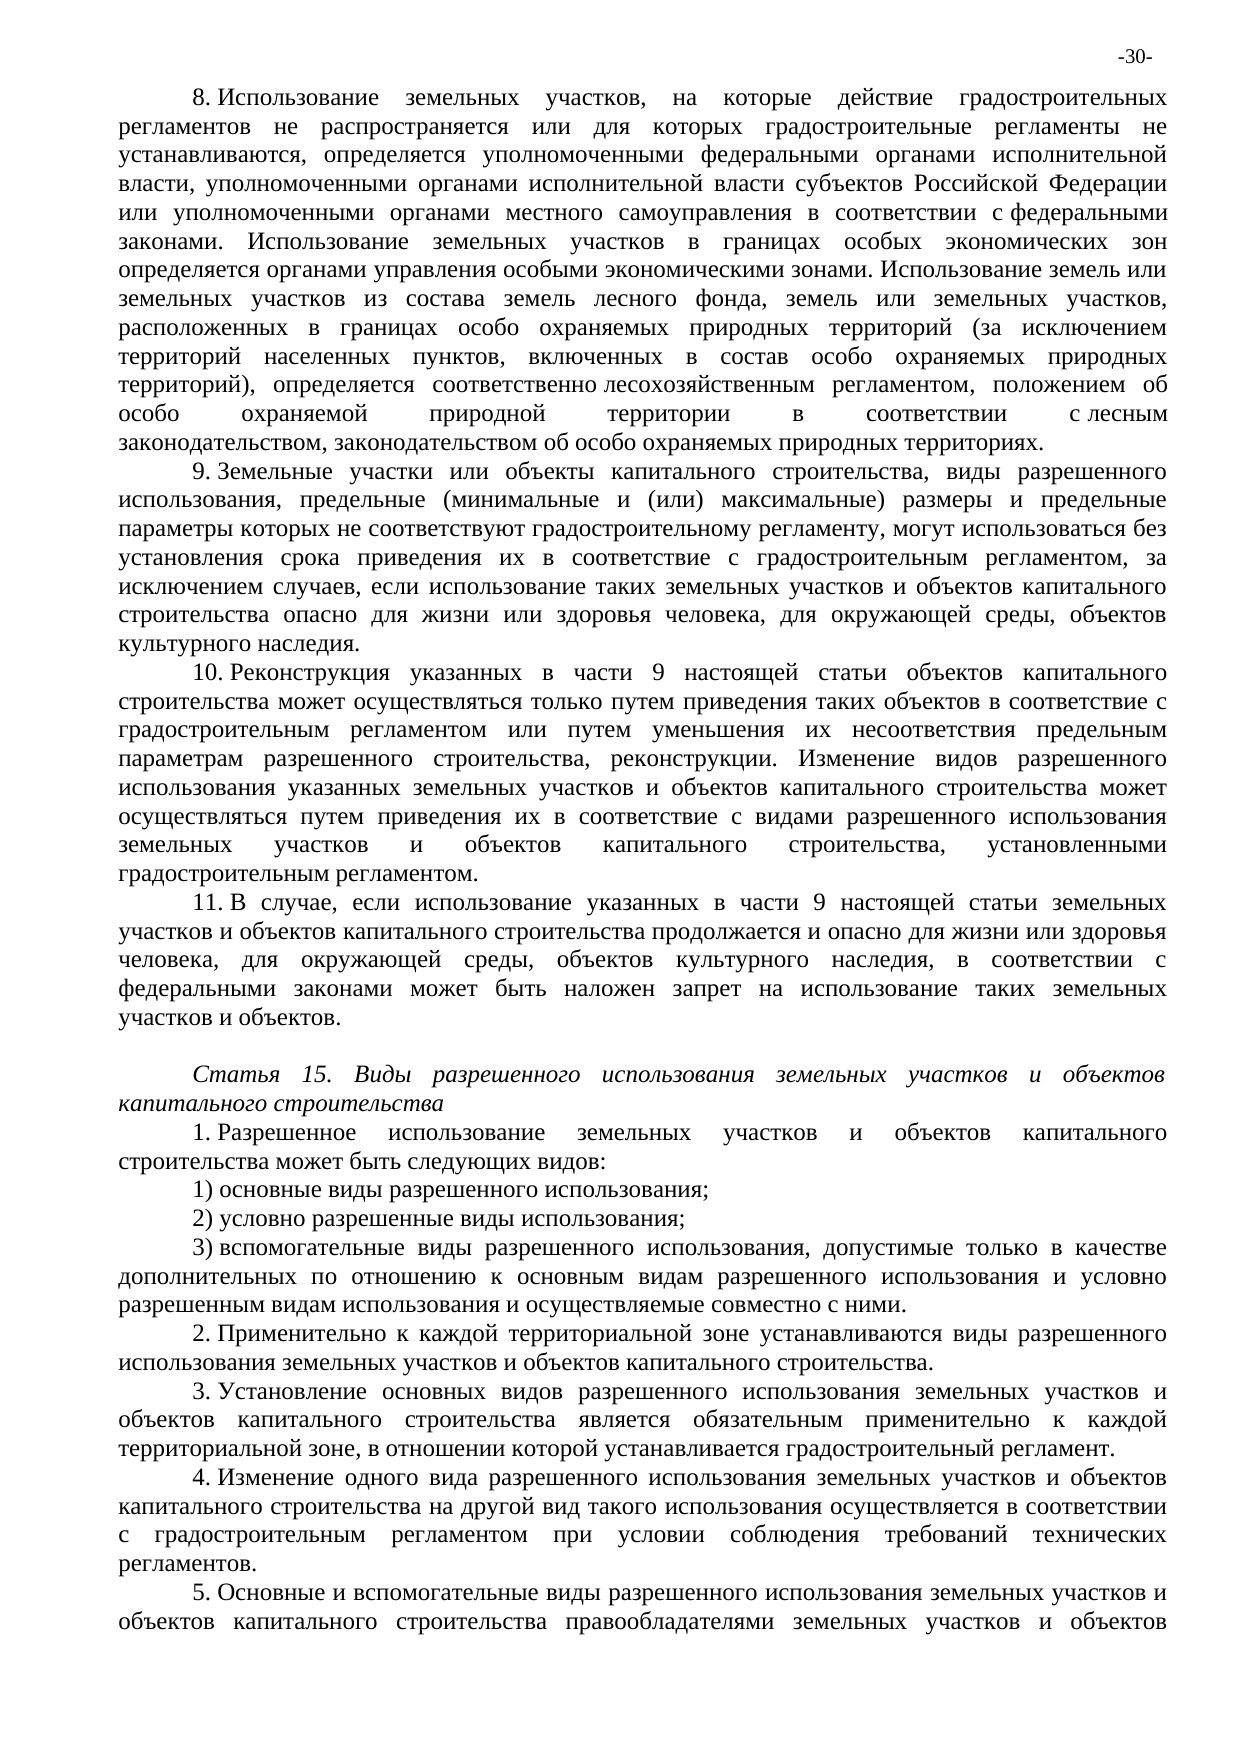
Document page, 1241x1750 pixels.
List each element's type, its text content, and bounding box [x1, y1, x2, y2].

text 4. Изменение одного вида разрешенного использования земельных участков и объектов капитального строительства на другой вид такого использования осуществляется в соответствии с градостроительным регламентом при условии соблюдения требований технических регламентов. [118, 1462, 1168, 1577]
text 3. Установление основных видов разрешенного использования земельных участков и объектов капитального строительства является обязательным применительно к каждой территориальной зоне, в отношении которой устанавливается градостроительный регламент. [118, 1376, 1168, 1462]
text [118, 1577, 1168, 1634]
text 9. Земельные участки или объекты капитального строительства, виды разрешенного использования, предельные (минимальные и (или) максимальные) размеры и предельные параметры которых не соответствуют градостроительному регламенту, могут использоваться без установления срока приведения их в соответствие с градостроительным регламентом, за исключением случаев, если использование таких земельных участков и объектов капитального строительства опасно для жизни или здоровья человека, для окружающей среды, объектов культурного наследия. [118, 456, 1168, 657]
text 3) вспомогательные виды разрешенного использования, допустимые только в качестве дополнительных по отношению к основным видам разрешенного использования и условно разрешенным видам использования и осуществляемые совместно с ними. [118, 1232, 1168, 1318]
text Статья 15. Виды разрешенного использования земельных участков и объектов капитального строительства [118, 1059, 1168, 1117]
text 11. В случае, если использование указанных в части 9 настоящей статьи земельных участков и объектов капитального строительства продолжается и опасно для жизни или здоровья человека, для окружающей среды, объектов культурного наследия, в соответствии с федеральными законами может быть наложен запрет на использование таких земельных участков и объектов. [118, 887, 1168, 1031]
text 8. Использование земельных участков, на которые действие градостроительных регламентов не распространяется или для которых градостроительные регламенты не устанавливаются, определяется уполномоченными федеральными органами исполнительной власти, уполномоченными органами исполнительной власти субъектов Российской Федерации или уполномоченными органами местного самоуправления в соответствии с федеральными законами. Использование земельных участков в границах особых экономических зон определяется органами управления особыми экономическими зонами. Использование земель или земельных участков из состава земель лесного фонда, земель или земельных участков, расположенных в границах особо охраняемых природных территорий (за исключением территорий населенных пунктов, включенных в состав особо охраняемых природных территорий), определяется соответственно лесохозяйственным регламентом, положением об особо охраняемой природной территории в соответствии с лесным законодательством, законодательством об особо охраняемых природных территориях. [118, 82, 1168, 456]
text 2) условно разрешенные виды использования; [118, 1203, 1168, 1232]
text 1. Разрешенное использование земельных участков и объектов капитального строительства может быть следующих видов: [118, 1117, 1168, 1174]
text 2. Применительно к каждой территориальной зоне устанавливаются виды разрешенного использования земельных участков и объектов капитального строительства. [118, 1318, 1168, 1376]
text 1) основные виды разрешенного использования; [118, 1174, 1168, 1203]
text 10. Реконструкция указанных в части 9 настоящей статьи объектов капитального строительства может осуществляться только путем приведения таких объектов в соответствие с градостроительным регламентом или путем уменьшения их несоответствия предельным параметрам разрешенного строительства, реконструкции. Изменение видов разрешенного использования указанных земельных участков и объектов капитального строительства может осуществляться путем приведения их в соответствие с видами разрешенного использования земельных участков и объектов капитального строительства, установленными градостроительным регламентом. [118, 657, 1168, 887]
